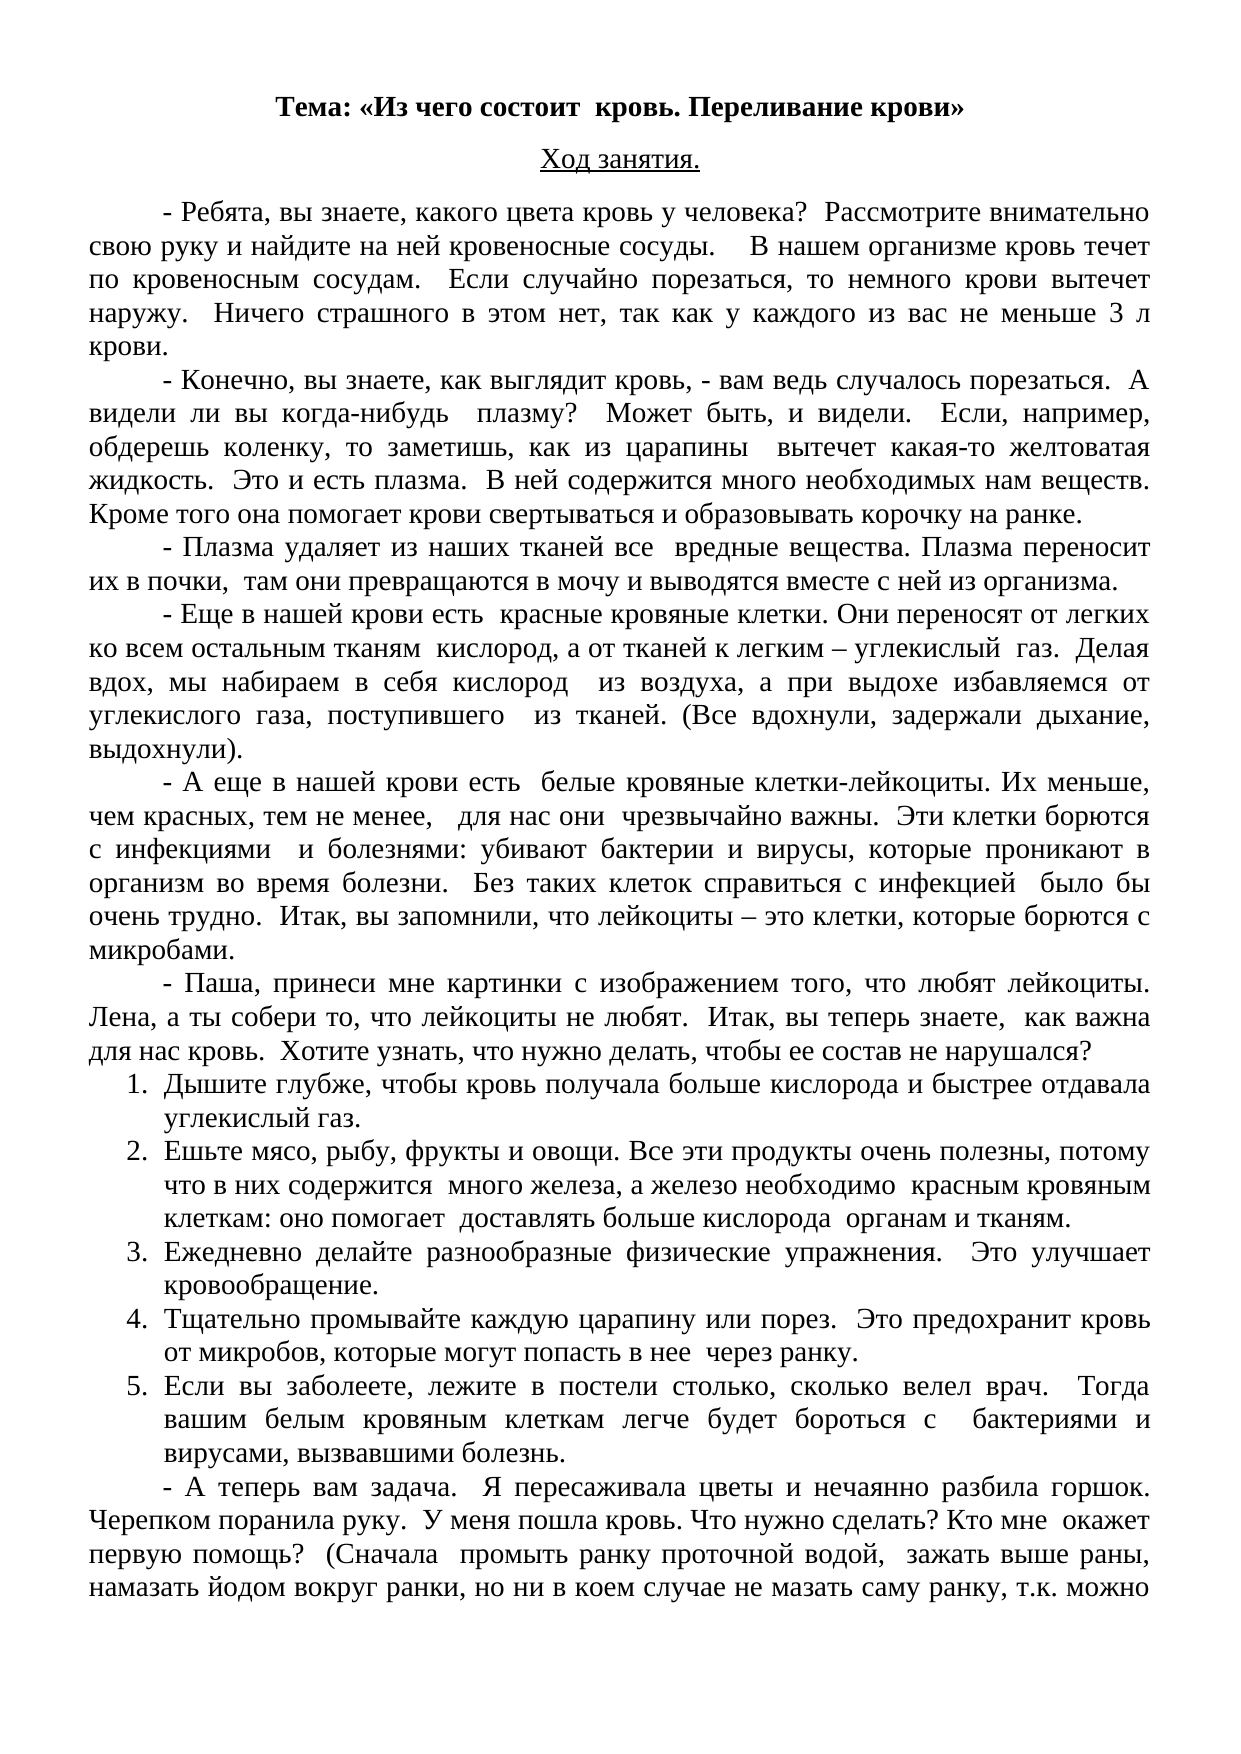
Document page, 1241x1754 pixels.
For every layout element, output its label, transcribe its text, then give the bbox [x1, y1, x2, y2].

list Тщательно промывайте каждую царапину или порез. Это предохранит кровь от микробов, которые могут попасть в нее через ранку. [126, 1301, 1152, 1368]
list Ешьте мясо, рыбу, фрукты и овощи. Все эти продукты очень полезны, потому что в них содержится много железа, а железо необходимо красным кровяным клеткам: оно помогает доставлять больше кислорода органам и тканям. [126, 1133, 1152, 1234]
text Ход занятия. [89, 141, 1152, 175]
text - Ребята, вы знаете, какого цвета кровь у человека? Рассмотрите внимательно свою руку и найдите на ней кровеносные сосуды. В нашем организме кровь течет по кровеносным сосудам. Если случайно порезаться, то немного крови вытечет наружу. Ничего страшного в этом нет, так как у каждого из вас не меньше крови. [89, 194, 1152, 362]
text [89, 1469, 1152, 1603]
text - Конечно, вы знаете, как выглядит кровь, - вам ведь случалось порезаться. А видели ли вы когда-нибудь плазму? Может быть, и видели. Если, например, обдерешь коленку, то заметишь, как из царапины вытечет какая-то желтоватая жидкость. Это и есть плазма. В ней содержится много необходимых нам веществ. Кроме того она помогает крови свертываться и образовывать корочку на ранке. [89, 362, 1152, 529]
text - Еще в нашей крови есть красные кровяные клетки. Они переносят от легких ко всем остальным тканям кислород, а от тканей к легким – углекислый газ. Делая вдох, мы набираем в себя кислород из воздуха, а при выдохе избавляемся от углекислого газа, поступившего из тканей. (Все вдохнули, задержали дыхание, выдохнули). [89, 597, 1152, 764]
text - А еще в нашей крови есть белые кровяные клетки-лейкоциты. Их меньше, чем красных, тем не менее, для нас они чрезвычайно важны. Эти клетки борются с инфекциями и болезнями: убивают бактерии и вирусы, которые проникают в организм во время болезни. Без таких клеток справиться с инфекцией было бы очень трудно. Итак, вы запомнили, что лейкоциты – это клетки, которые борются с микробами. [89, 764, 1152, 966]
list Дышите глубже, чтобы кровь получала больше кислорода и быстрее отдавала углекислый газ. [126, 1066, 1152, 1133]
list Ежедневно делайте разнообразные физические упражнения. Это улучшает кровообращение. [126, 1234, 1152, 1301]
text Тема: «Из чего состоит кровь. Переливание крови» [89, 89, 1152, 122]
list Если вы заболеете, лежите в постели столько, сколько велел врач. Тогда вашим белым кровяным клеткам легче будет бороться с бактериями и вирусами, вызвавшими болезнь. [126, 1368, 1152, 1469]
text - Плазма удаляет из наших тканей все вредные вещества. Плазма переносит их в почки, там они превращаются в мочу и выводятся вместе с ней из организма. [89, 529, 1152, 597]
text - Паша, принеси мне картинки с изображением того, что любят лейкоциты. Лена, а ты собери то, что лейкоциты не любят. Итак, вы теперь знаете, как важна для нас кровь. Хотите узнать, что нужно делать, чтобы ее состав не нарушался? [89, 966, 1152, 1066]
